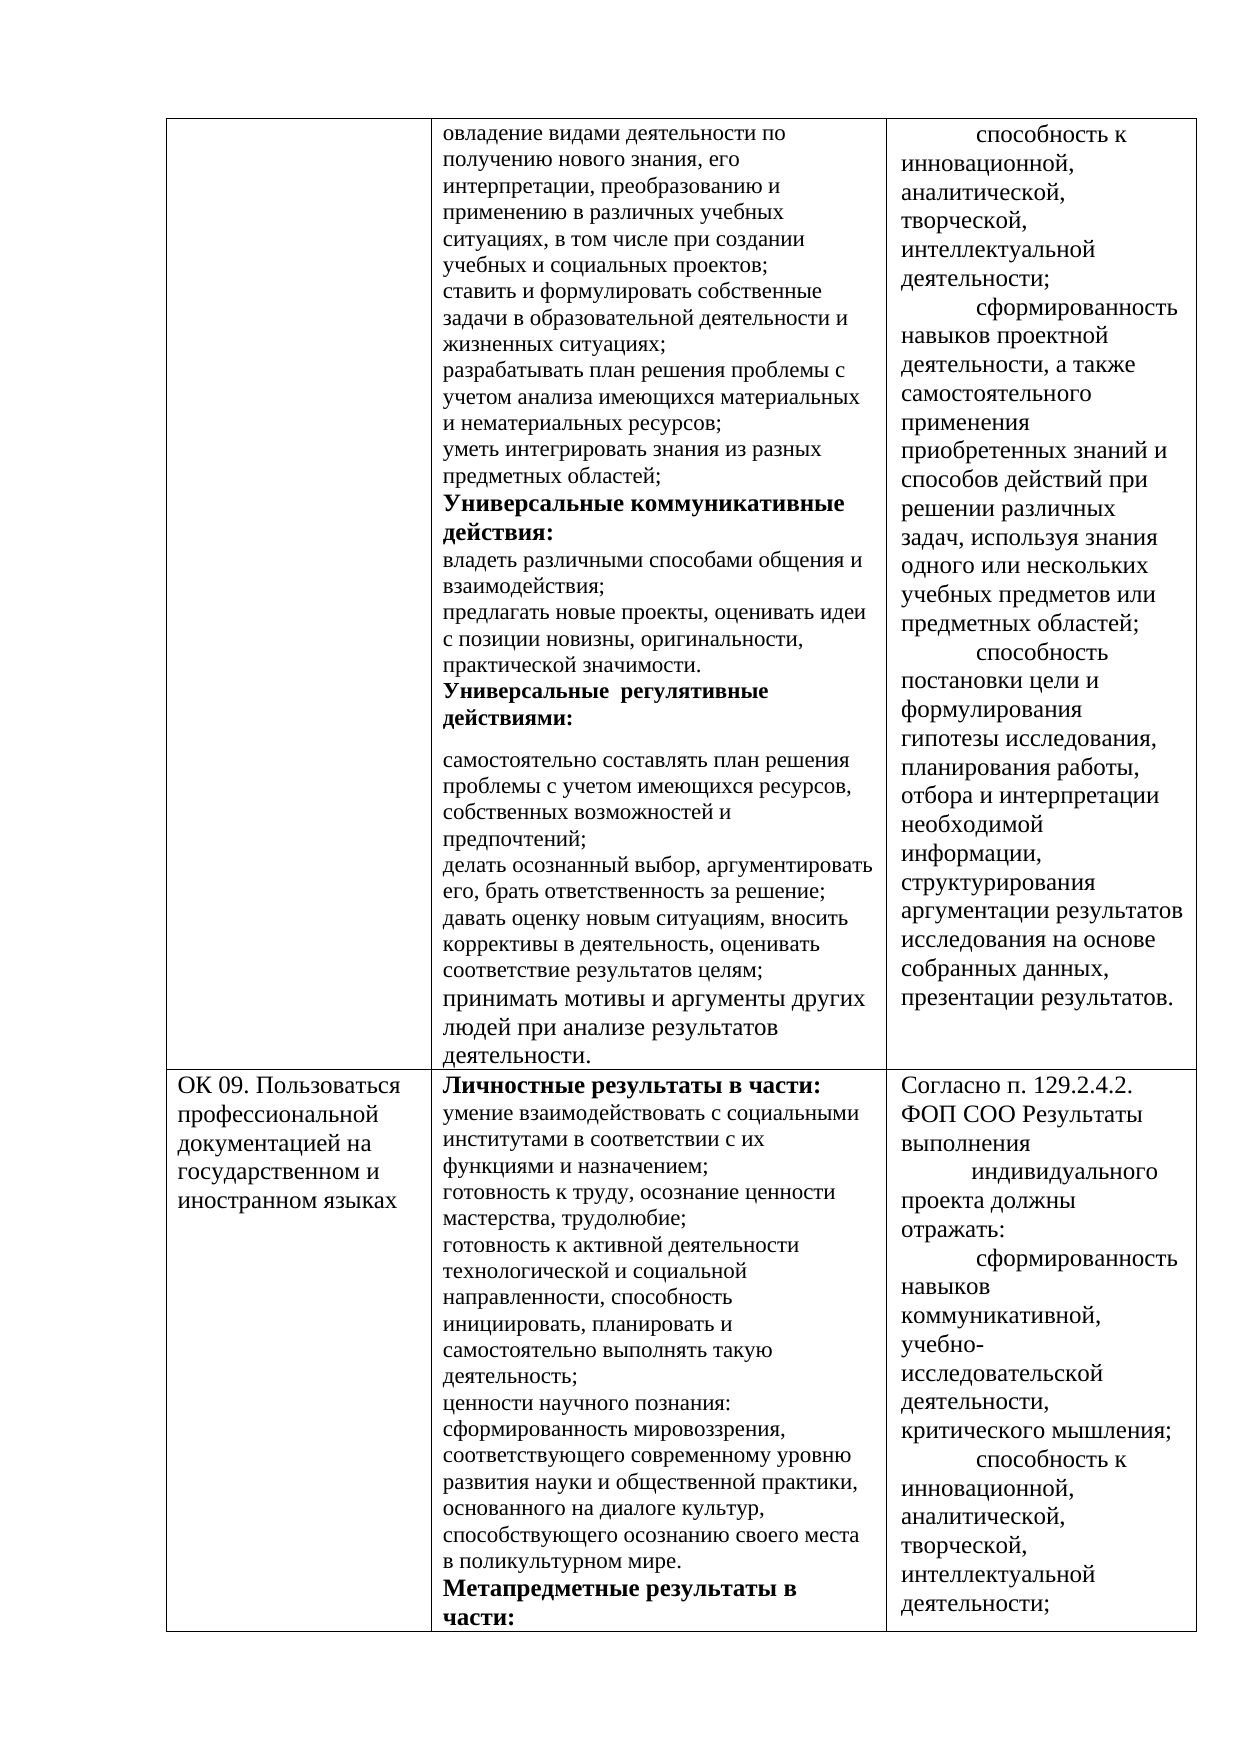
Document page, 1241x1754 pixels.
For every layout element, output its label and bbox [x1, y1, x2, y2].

table_cell [887, 119, 1196, 1069]
table_cell [167, 1070, 431, 1631]
table_cell [167, 119, 431, 1069]
table_cell [432, 1070, 886, 1631]
table_cell [432, 119, 886, 1069]
table_cell [887, 1070, 1196, 1631]
